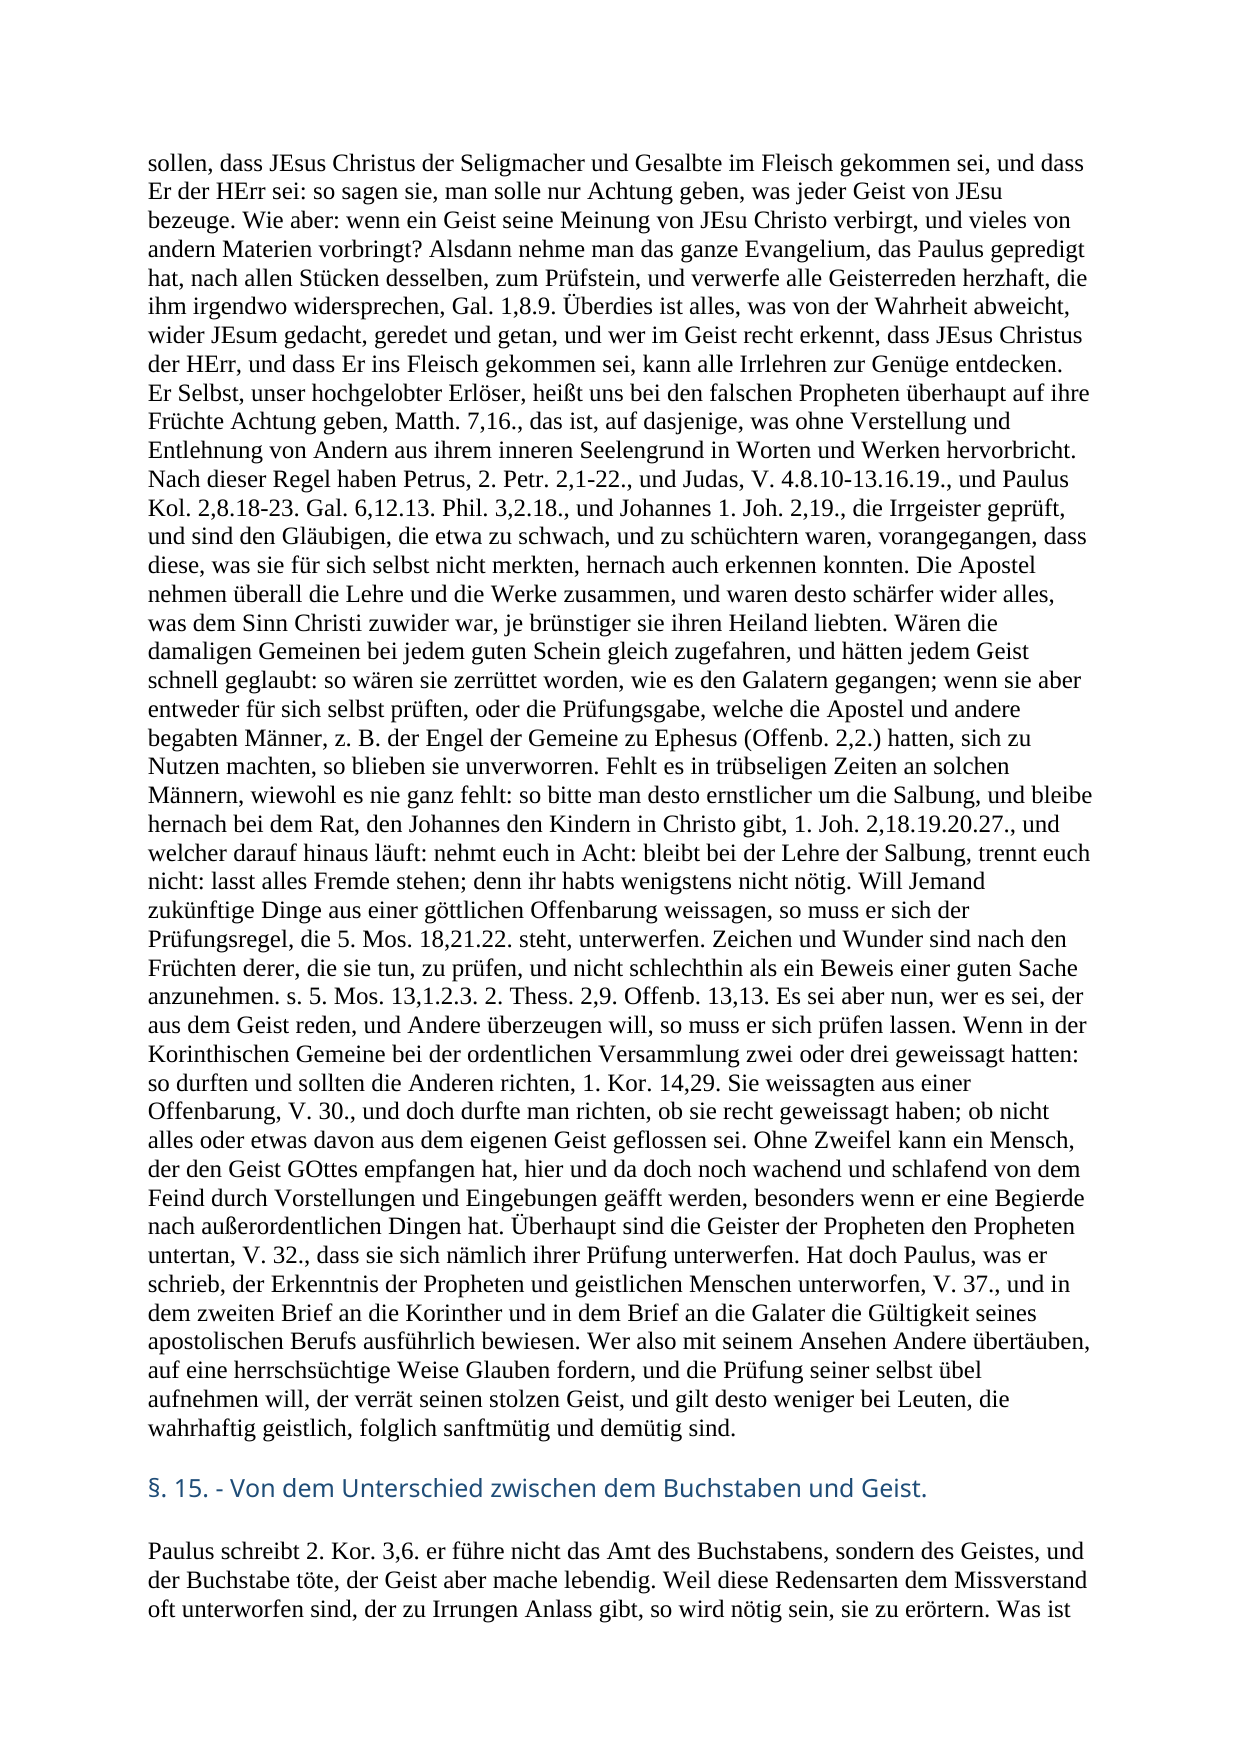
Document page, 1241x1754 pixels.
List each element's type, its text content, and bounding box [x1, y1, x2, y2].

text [148, 148, 1093, 1441]
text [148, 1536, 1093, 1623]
subtitle §. 15. - Von dem Unterschied zwischen dem Buchstaben und Geist. [148, 1471, 1093, 1504]
